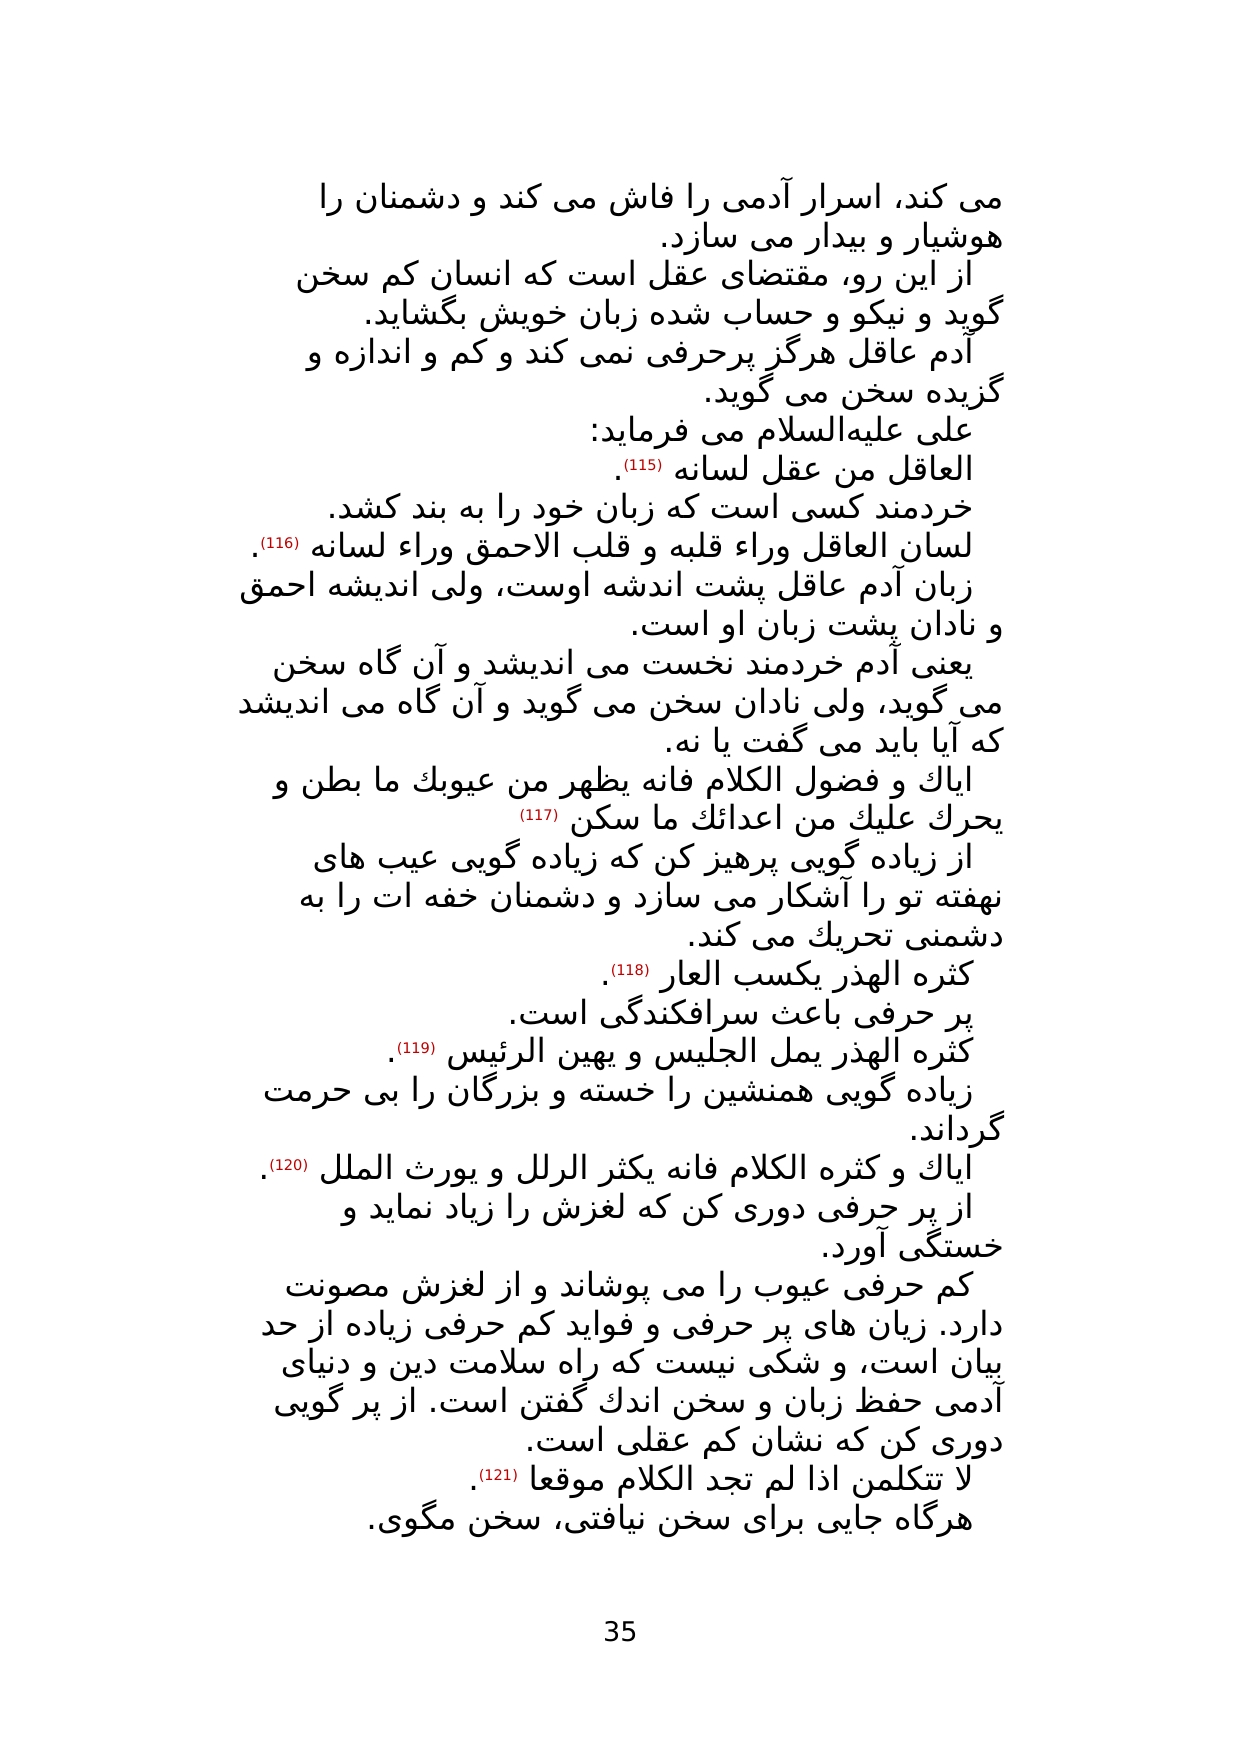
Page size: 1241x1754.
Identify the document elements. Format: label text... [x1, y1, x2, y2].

text يعنى آدم خردمند نخست مى انديشد و آن گاه سخن مى گويد، ولى نادان سخن مى گويد و آن گاه مى انديشد كه آيا بايد مى گفت يا نه. [236, 643, 1004, 760]
text كم حرفى عيوب را مى پوشاند و از لغزش مصونت دارد. زيان هاى پر حرفى و فوايد كم حرفى زياده از حد بيان است، و شكى نيست كه راه سلامت دين و دنياى آدمى حفظ زبان و سخن اندك گفتن است. از پر گويى دورى كن كه نشان كم عقلى است. [236, 1265, 1004, 1459]
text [236, 177, 1004, 255]
text لا تتكلمن اذا لم تجد الكلام موقعا (121). [236, 1459, 1004, 1498]
text از زياده گويى پرهيز كن كه زياده گويى عيب هاى نهفته تو را آشكار مى سازد و دشمنان خفه ات را به دشمنى تحريك مى كند. [236, 838, 1004, 954]
text زبان آدم عاقل پشت اندشه اوست، ولى انديشه احمق و نادان پشت زبان او است. [236, 566, 1004, 643]
text كثره الهذر يمل الجليس و يهين الرئيس (119). [236, 1032, 1004, 1071]
text زياده گويى همنشين را خسته و بزرگان را بى حرمت گرداند. [236, 1071, 1004, 1148]
text هرگاه جايى براى سخن نيافتى، سخن مگوى. [236, 1498, 1004, 1537]
text از پر حرفى دورى كن كه لغزش را زياد نمايد و خستگى آورد. [236, 1187, 1004, 1265]
text خردمند كسى است كه زبان خود را به بند كشد. [236, 488, 1004, 527]
text پر حرفى باعث سرافكندگى است. [236, 993, 1004, 1032]
text اياك و كثره الكلام فانه يكثر الرلل و يورث الملل (120). [236, 1148, 1004, 1187]
text از اين رو، مقتضاى عقل است كه انسان كم سخن گويد و نيكو و حساب شده زبان خويش بگشايد. [236, 255, 1004, 333]
text آدم عاقل هرگز پرحرفى نمى كند و كم و اندازه و گزيده سخن مى گويد. [236, 333, 1004, 410]
text كثره الهذر يكسب العار (118). [236, 954, 1004, 993]
text اياك و فضول الكلام فانه يظهر من عيوبك ما بطن و يحرك عليك من اعدائك ما سكن (117) [236, 760, 1004, 838]
text لسان العاقل وراء قلبه و قلب الاحمق وراء لسانه (116). [236, 527, 1004, 566]
text على عليه‌السلام مى فرمايد: [236, 410, 1004, 449]
text العاقل من عقل لسانه (115). [236, 449, 1004, 488]
